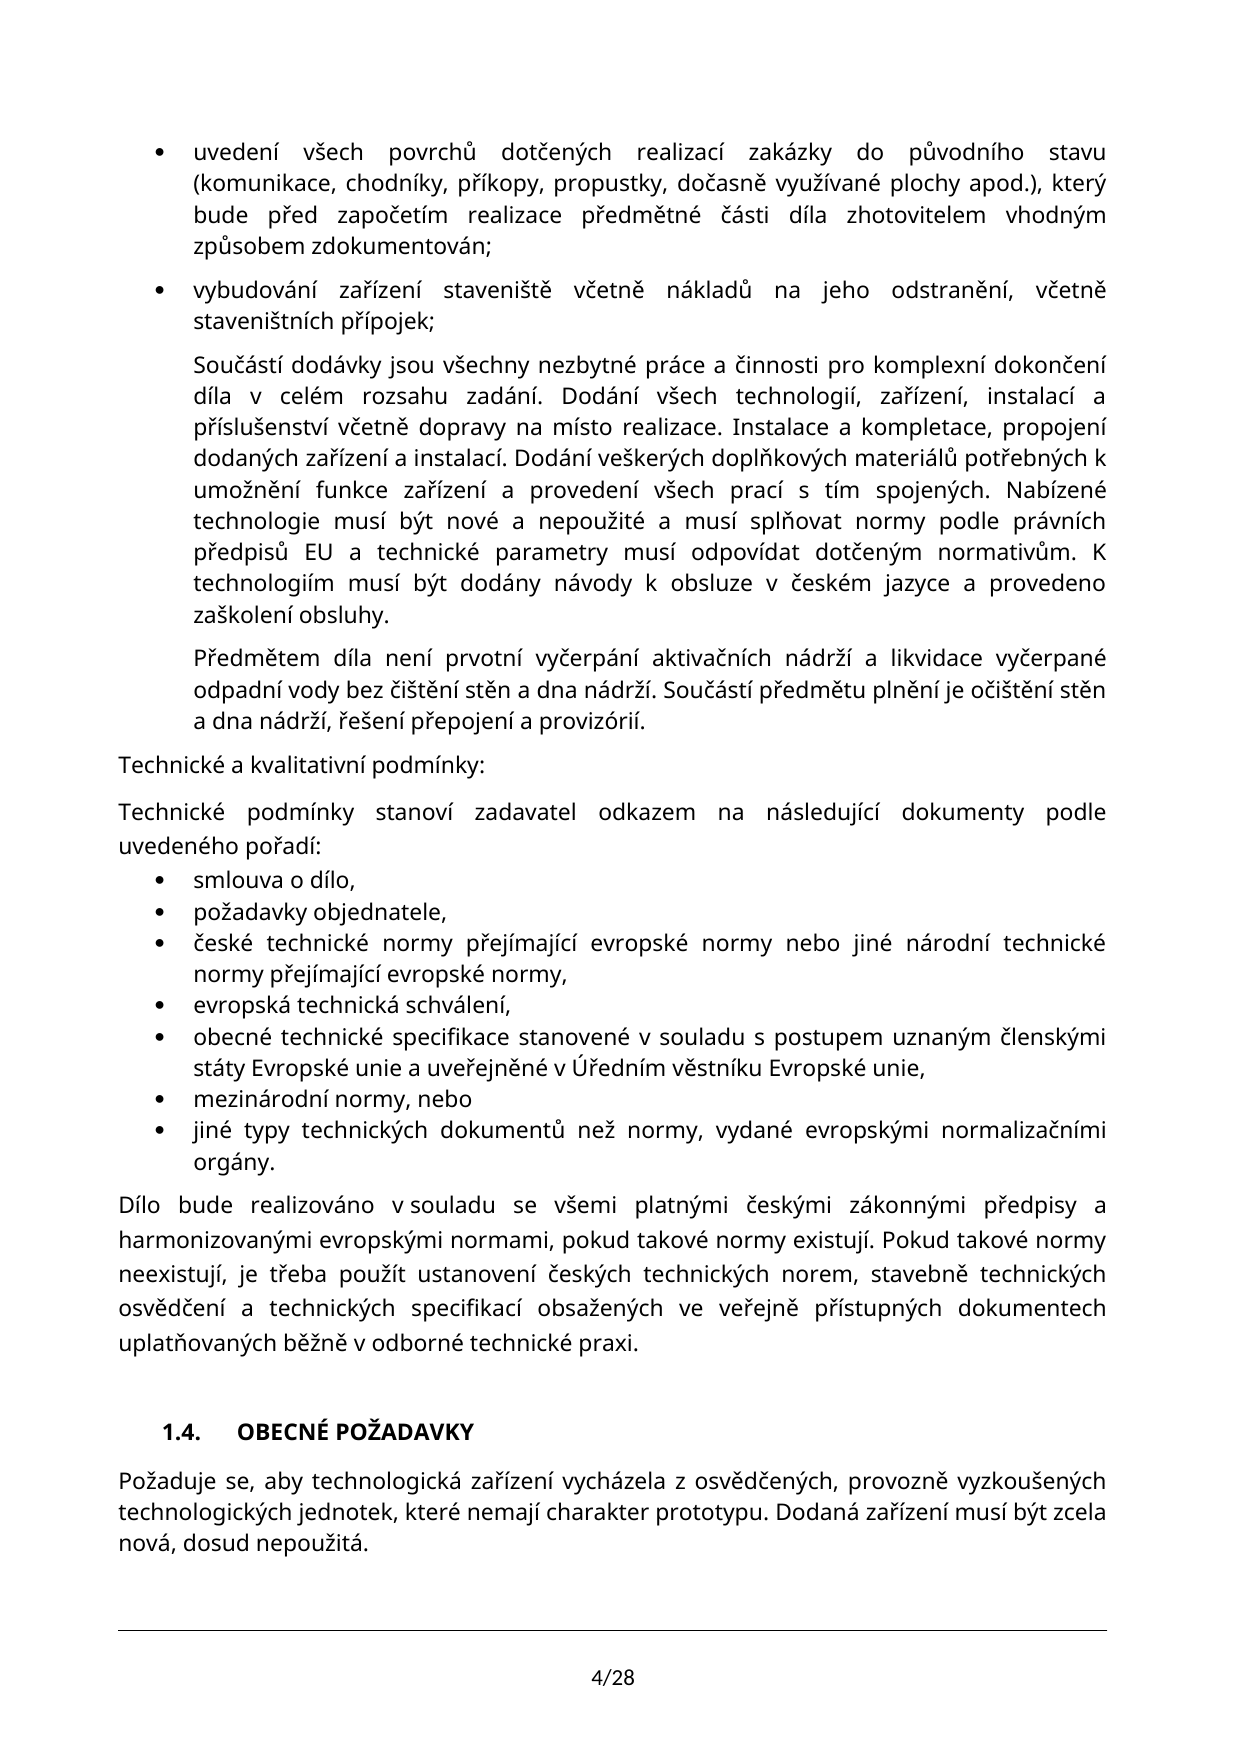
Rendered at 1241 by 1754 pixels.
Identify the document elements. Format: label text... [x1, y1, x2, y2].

list obecné technické specifikace stanovené v souladu s postupem uznaným členskými státy Evropské unie a uveřejněné v Úředním věstníku Evropské unie, [156, 1021, 1107, 1083]
list požadavky objednatele, [156, 896, 1107, 927]
text Dílo bude realizováno v souladu se všemi platnými českými zákonnými předpisy a harmonizovanými evropskými normami, pokud takové normy existují. Pokud takové normy neexistují, je třeba použít ustanovení českých technických norem, stavebně technických osvědčení a technických specifikací obsažených ve veřejně přístupných dokumentech uplatňovaných běžně v odborné technické praxi. [118, 1189, 1107, 1358]
list jiné typy technických dokumentů než normy, vydané evropskými normalizačními orgány. [156, 1114, 1107, 1177]
subtitle Obecné požadavky [162, 1416, 1107, 1448]
list vybudování zařízení staveniště včetně nákladů na jeho odstranění, včetně staveništních přípojek; [156, 274, 1107, 336]
list evropská technická schválení, [156, 989, 1107, 1021]
list mezinárodní normy, nebo [156, 1083, 1107, 1114]
text Požaduje se, aby technologická zařízení vycházela z osvědčených, provozně vyzkoušených technologických jednotek, které nemají charakter prototypu. Dodaná zařízení musí být zcela nová, dosud nepoužitá. [118, 1465, 1107, 1558]
list Součástí dodávky jsou všechny nezbytné práce a činnosti pro komplexní dokončení díla v celém rozsahu zadání. Dodání všech technologií, zařízení, instalací a příslušenství včetně dopravy na místo realizace. Instalace a kompletace, propojení dodaných zařízení a instalací. Dodání veškerých doplňkových materiálů potřebných k umožnění funkce zařízení a provedení všech prací s tím spojených. Nabízené technologie musí být nové a nepoužité a musí splňovat normy podle právních předpisů EU a technické parametry musí odpovídat dotčeným normativům. K technologiím musí být dodány návody k obsluze v českém jazyce a provedeno zaškolení obsluhy. [193, 349, 1107, 630]
text Technické podmínky stanoví zadavatel odkazem na následující dokumenty podle uvedeného pořadí: [118, 796, 1107, 861]
list smlouva o dílo, [156, 864, 1107, 896]
list uvedení všech povrchů dotčených realizací zakázky do původního stavu (komunikace, chodníky, příkopy, propustky, dočasně využívané plochy apod.), který bude před započetím realizace předmětné části díla zhotovitelem vhodným způsobem zdokumentován; [156, 136, 1107, 261]
list Předmětem díla není prvotní vyčerpání aktivačních nádrží a likvidace vyčerpané odpadní vody bez čištění stěn a dna nádrží. Součástí předmětu plnění je očištění stěn a dna nádrží, řešení přepojení a provizórií. [193, 642, 1107, 736]
text Technické a kvalitativní podmínky: [118, 749, 1107, 780]
list české technické normy přejímající evropské normy nebo jiné národní technické normy přejímající evropské normy, [156, 927, 1107, 989]
